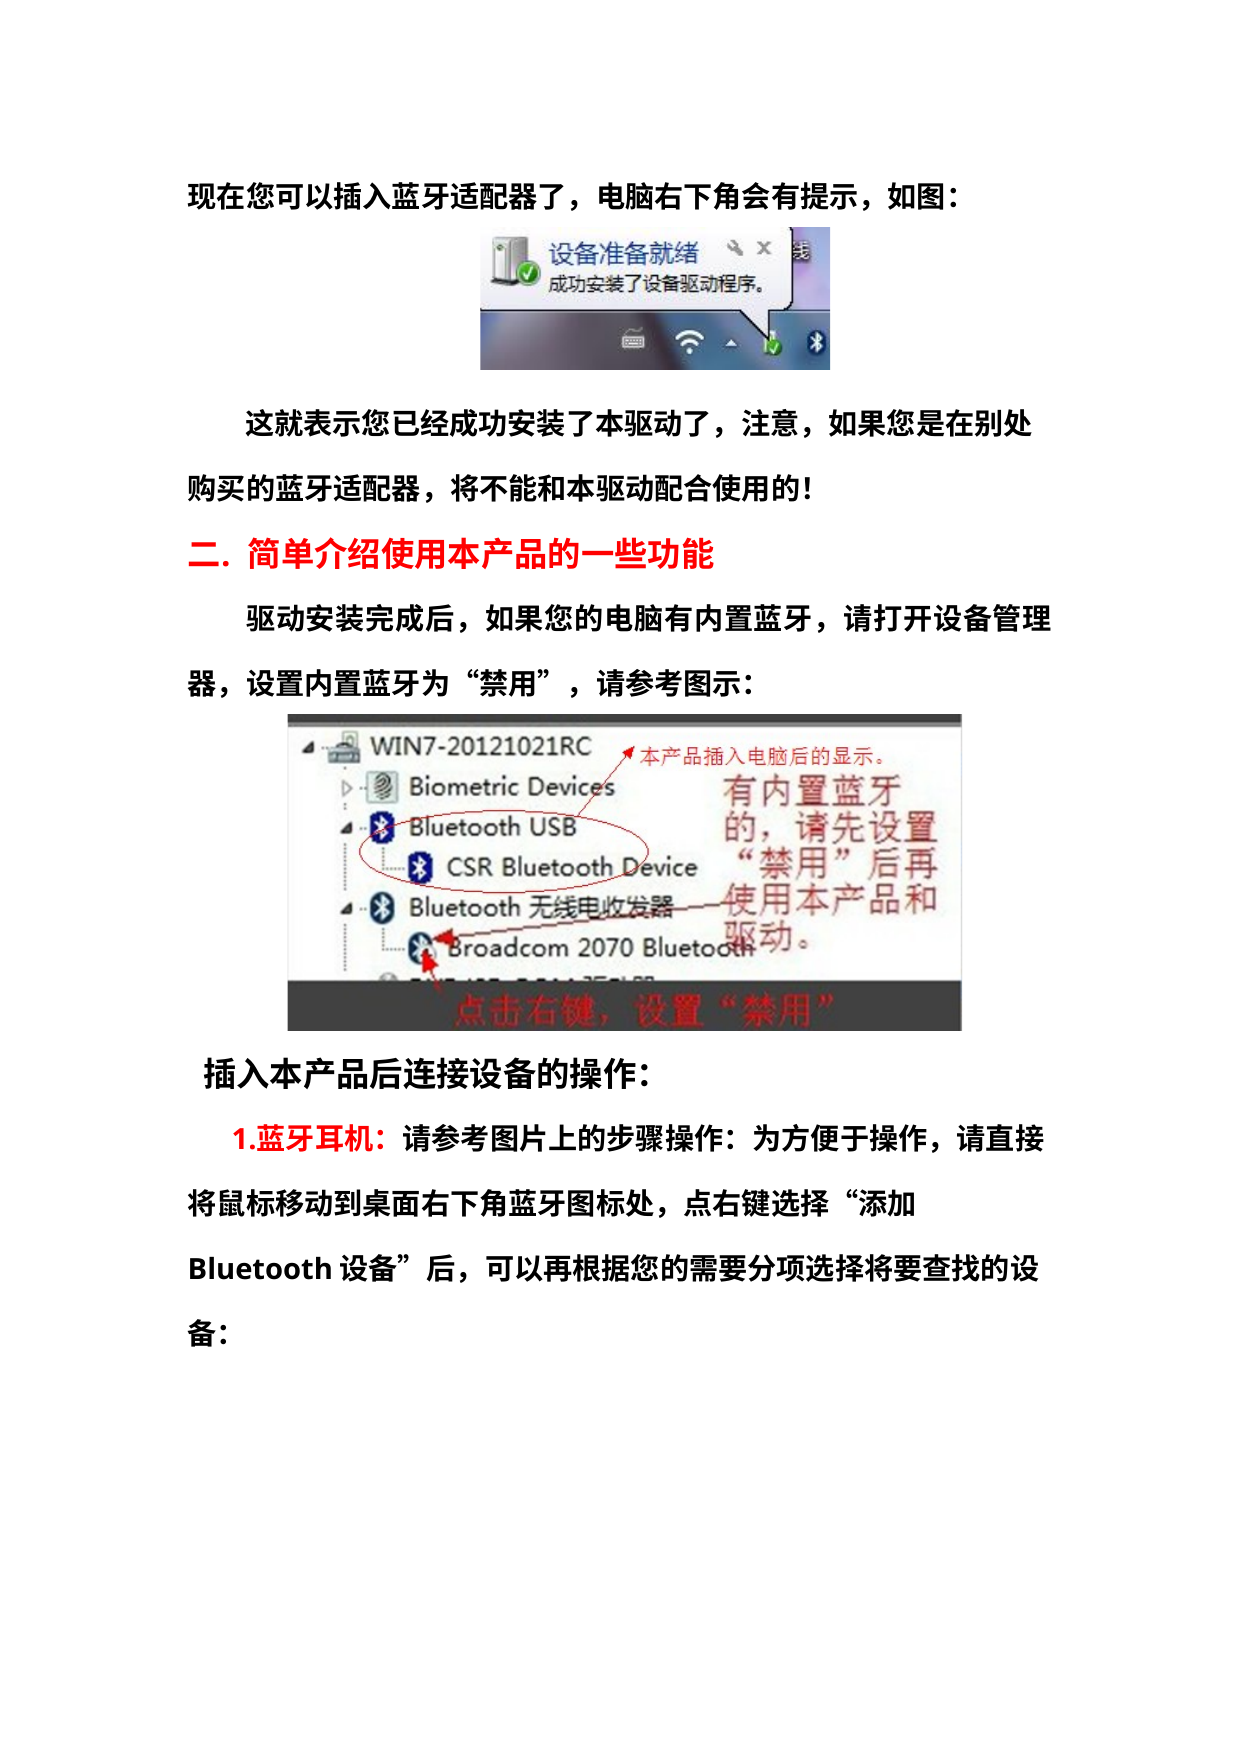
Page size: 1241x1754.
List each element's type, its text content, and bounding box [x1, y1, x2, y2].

picture [287, 714, 963, 1031]
picture [480, 227, 831, 370]
text 1.蓝牙耳机：请参考图片上的步骤操作：为方便于操作，请直接将鼠标移动到桌面右下角蓝牙图标处，点右键选择“添加Bluetooth设备”后，可以再根据您的需要分项选择将要查找的设备： [187, 1104, 1053, 1364]
text 插入本产品后连接设备的操作： [187, 1039, 1053, 1104]
text 二. 简单介绍使用本产品的一些功能 [187, 519, 1053, 584]
text 驱动安装完成后，如果您的电脑有内置蓝牙，请打开设备管理器，设置内置蓝牙为“禁用”，请参考图示： [187, 584, 1053, 714]
text 这就表示您已经成功安装了本驱动了，注意，如果您是在别处购买的蓝牙适配器，将不能和本驱动配合使用的！ [187, 389, 1053, 519]
